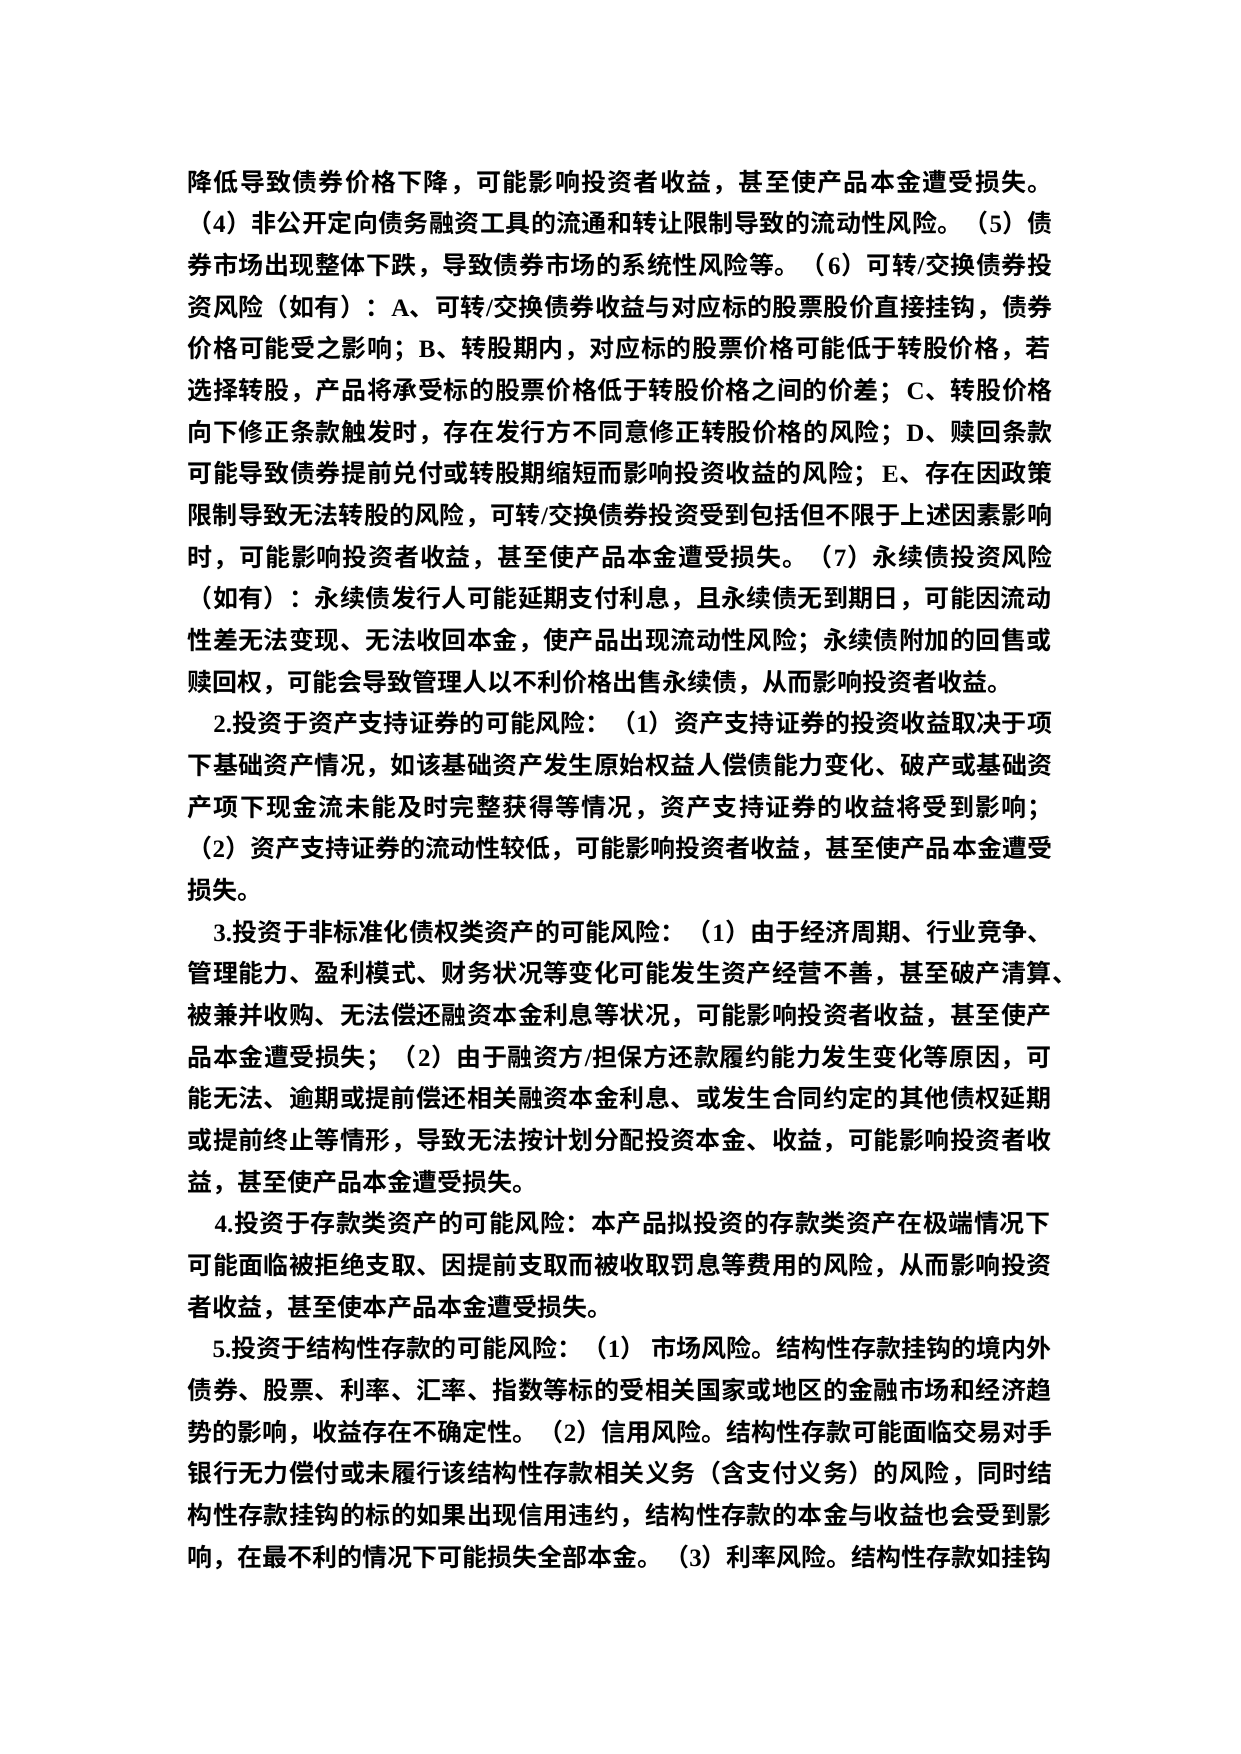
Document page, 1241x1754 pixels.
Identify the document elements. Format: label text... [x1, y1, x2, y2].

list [187, 162, 1053, 698]
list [187, 1329, 1053, 1573]
list 2.投资于资产支持证券的可能风险：（1）资产支持证券的投资收益取决于项下基础资产情况，如该基础资产发生原始权益人偿债能力变化、破产或基础资产项下现金流未能及时完整获得等情况，资产支持证券的收益将受到影响；（2）资产支持证券的流动性较低，可能影响投资者收益，甚至使产品本金遭受损失。 [187, 704, 1053, 907]
list 3.投资于非标准化债权类资产的可能风险：（1）由于经济周期、行业竞争、管理能力、盈利模式、财务状况等变化可能发生资产经营不善，甚至破产清算、被兼并收购、无法偿还融资本金利息等状况，可能影响投资者收益，甚至使产品本金遭受损失；（2）由于融资方/担保方还款履约能力发生变化等原因，可能无法、逾期或提前偿还相关融资本金利息、或发生合同约定的其他债权延期或提前终止等情形，导致无法按计划分配投资本金、收益，可能影响投资者收益，甚至使产品本金遭受损失。 [187, 912, 1053, 1198]
list 4.投资于存款类资产的可能风险：本产品拟投资的存款类资产在极端情况下可能面临被拒绝支取、因提前支取而被收取罚息等费用的风险，从而影响投资者收益，甚至使本产品本金遭受损失。 [187, 1204, 1053, 1323]
